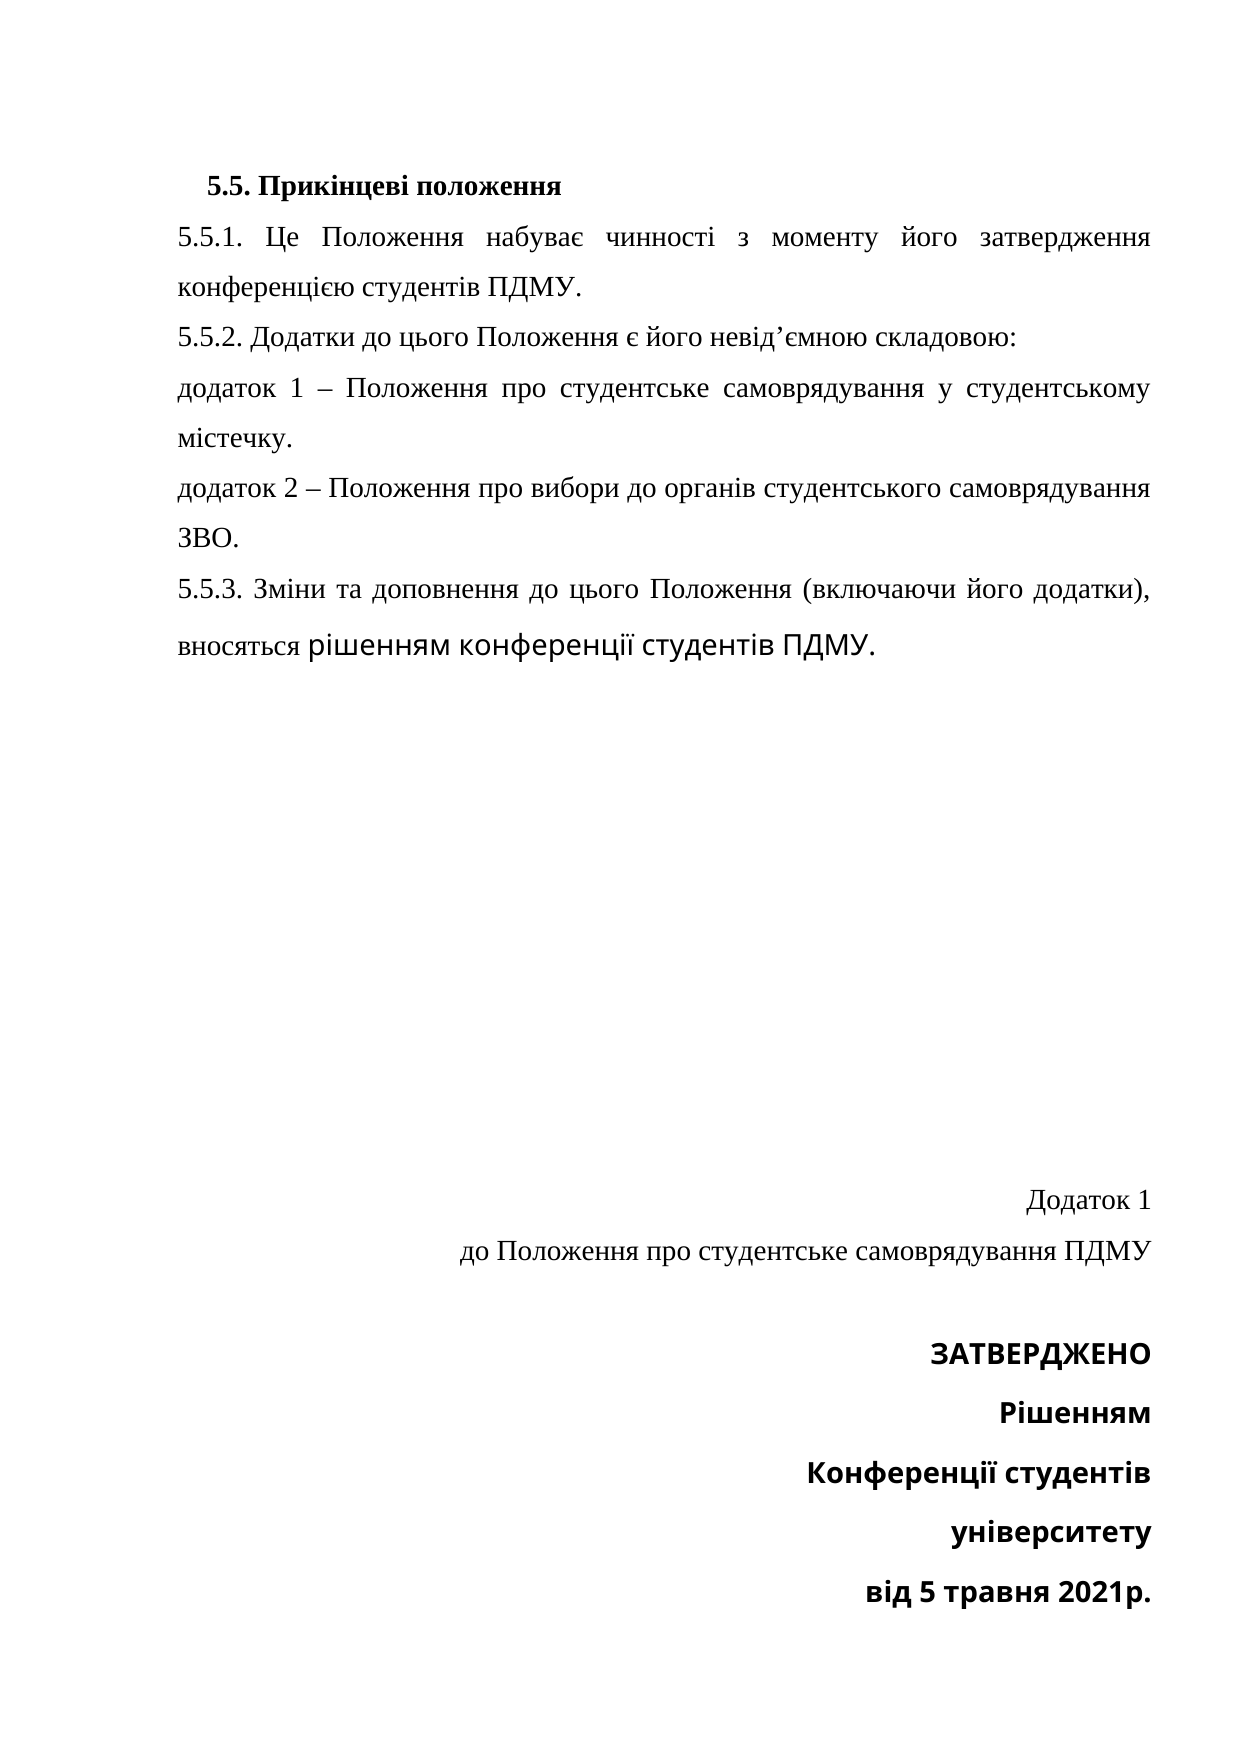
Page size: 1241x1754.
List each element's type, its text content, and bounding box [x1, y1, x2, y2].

text 5.5. Прикінцеві положення [207, 168, 1152, 202]
text Рішенням [177, 1393, 1152, 1432]
text університету [177, 1512, 1152, 1551]
text до Положення про студентське самоврядування ПДМУ [177, 1233, 1152, 1266]
text Додаток 1 [177, 1182, 1152, 1216]
text від 5 травня 2021р. [177, 1571, 1152, 1611]
text ЗАТВЕРДЖЕНО [177, 1333, 1152, 1373]
text Конференції студентів [177, 1452, 1152, 1492]
text 5.5.1. Це Положення набуває чинності з моменту його затвердження конференцією студентів ПДМУ. [177, 219, 1152, 303]
text 5.5.2. Додатки до цього Положення є його невід’ємною складовою: [177, 319, 1152, 353]
text 5.5.3. Зміни та доповнення до цього Положення (включаючи його додатки), вносяться рішенням конференції студентів ПДМУ. [177, 571, 1152, 664]
text додаток 2 – Положення про вибори до органів студентського самоврядування ЗВО. [177, 470, 1152, 554]
text додаток 1 – Положення про студентське самоврядування у студентському містечку. [177, 370, 1152, 453]
